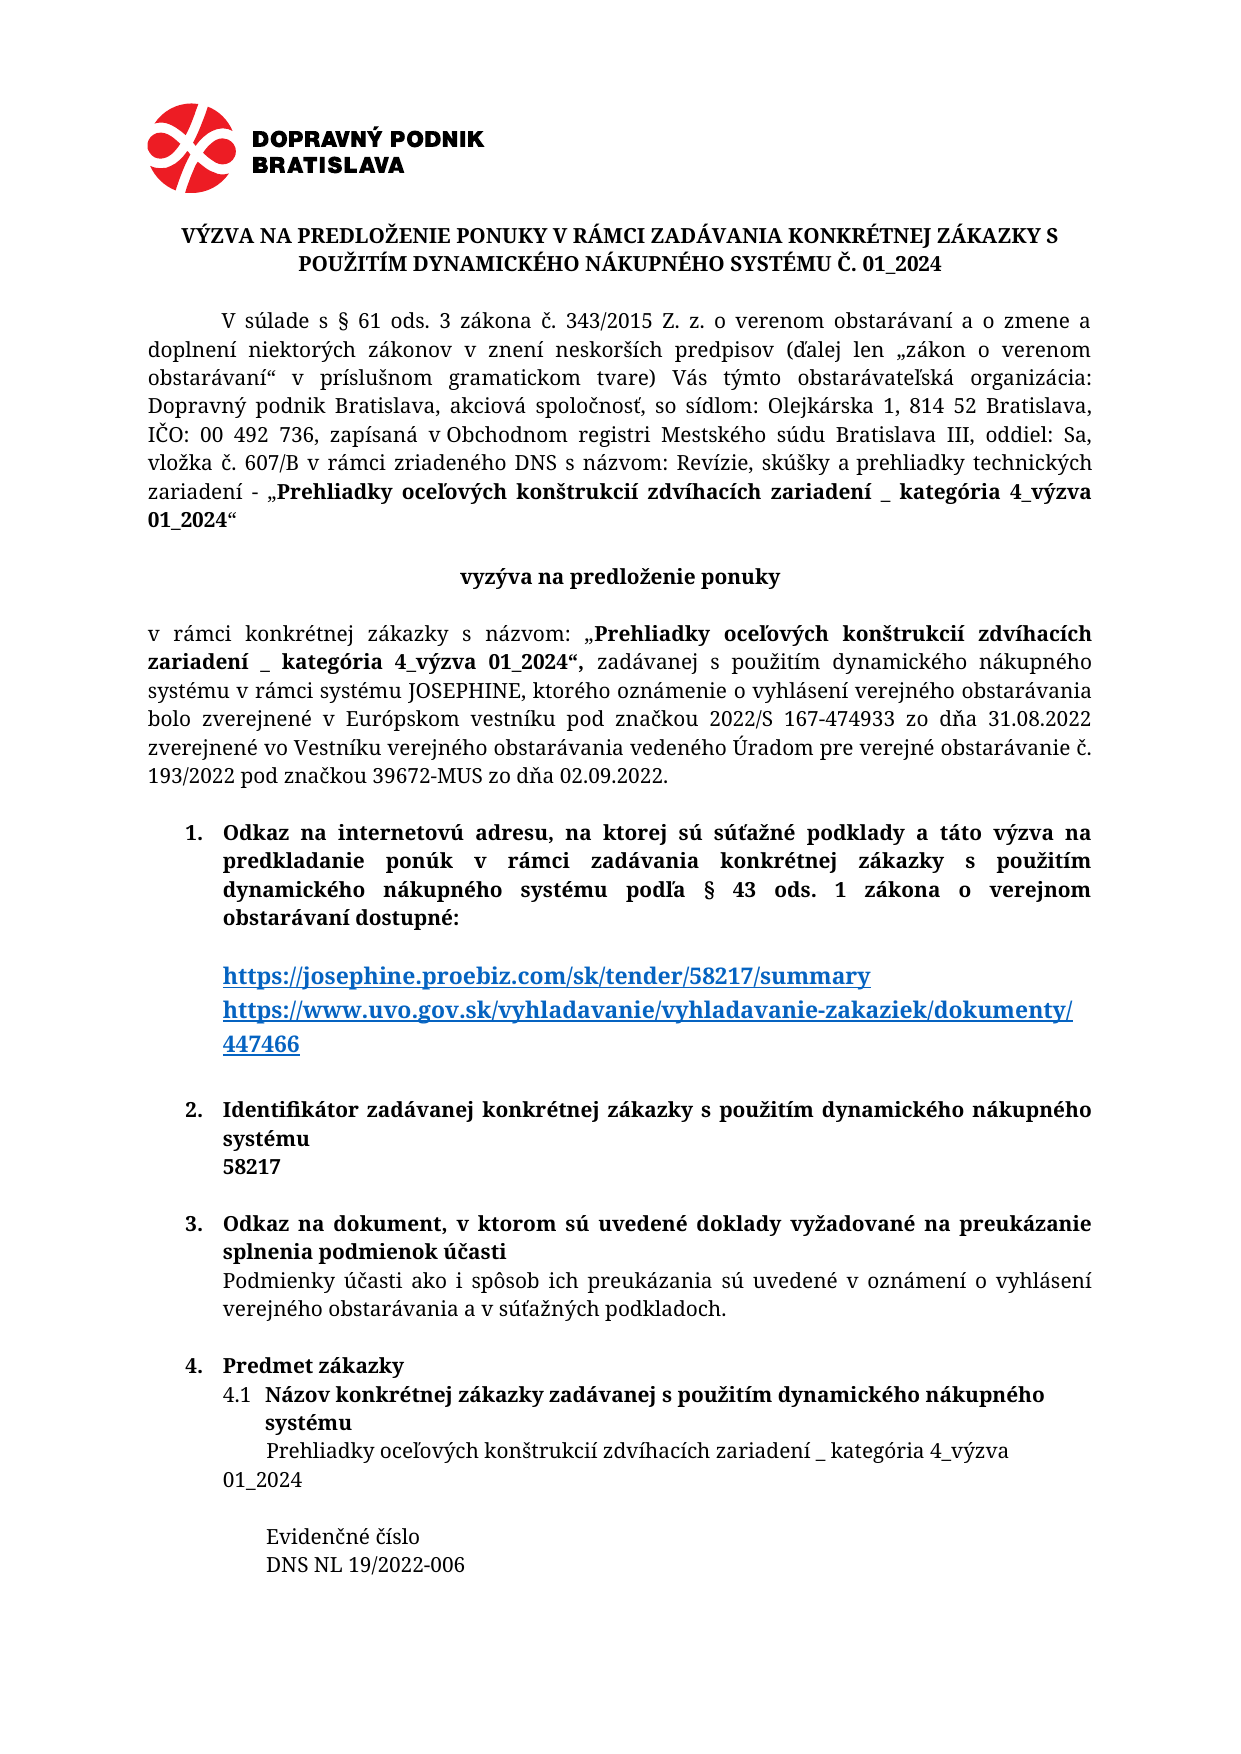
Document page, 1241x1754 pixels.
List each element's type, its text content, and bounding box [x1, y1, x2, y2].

text vyzýva na predloženie ponuky [148, 562, 1093, 591]
list Predmet zákazky [185, 1351, 1093, 1380]
list DNS NL 19/2022-006 [223, 1550, 1093, 1579]
list Názov konkrétnej zákazky zadávanej s použitím dynamického nákupného systému [223, 1380, 1093, 1437]
list https://www.uvo.gov.sk/vyhladavanie/vyhladavanie-zakaziek/dokumenty/447466 [223, 994, 1093, 1059]
list Evidenčné číslo [223, 1522, 1093, 1550]
list Odkaz na internetovú adresu, na ktorej sú súťažné podklady a táto výzva na predkladanie ponúk v rámci zadávania konkrétnej zákazky s použitím dynamického nákupného systému podľa § 43 ods. 1 zákona o verejnom obstarávaní dostupné: [185, 818, 1093, 932]
text v rámci konkrétnej zákazky s názvom: „Prehliadky oceľových konštrukcií zdvíhacích zariadení _ kategória 4_výzva 01_2024“, zadávanej s použitím dynamického nákupného systému v rámci systému JOSEPHINE, ktorého oznámenie o vyhlásení verejného obstarávania bolo zverejnené v Európskom vestníku pod značkou 2022/S 167-474933 zo dňa 31.08.2022 zverejnené vo Vestníku verejného obstarávania vedeného Úradom pre verejné obstarávanie č. 193/2022 pod značkou 39672-MUS zo dňa 02.09.2022. [148, 619, 1093, 790]
list Podmienky účasti ako i spôsob ich preukázania sú uvedené v oznámení o vyhlásení verejného obstarávania a v súťažných podkladoch. [223, 1266, 1093, 1323]
list 58217 [223, 1152, 1093, 1181]
list Odkaz na dokument, v ktorom sú uvedené doklady vyžadované na preukázanie splnenia podmienok účasti [185, 1209, 1093, 1266]
text V súlade s § 61 ods. 3 zákona č. 343/2015 Z. z. o verenom obstarávaní a o zmene a doplnení niektorých zákonov v znení neskorších predpisov (ďalej len „zákon o verenom obstarávaní“ v príslušnom gramatickom tvare) Vás týmto obstarávateľská organizácia: Dopravný podnik Bratislava, akciová spoločnosť, so sídlom: Olejkárska 1, 814 52 Bratislava, IČO: 00 492 736, zapísaná v Obchodnom registri Mestského súdu Bratislava III, oddiel: Sa, vložka č. 607/B v rámci zriadeného DNS s názvom: Revízie, skúšky a prehliadky technických zariadení - „Prehliadky oceľových konštrukcií zdvíhacích zariadení _ kategória 4_výzva 01_2024“ [148, 306, 1093, 534]
list https://josephine.proebiz.com/sk/tender/58217/summary [223, 960, 1093, 992]
list Prehliadky oceľových konštrukcií zdvíhacích zariadení _ kategória 4_výzva 01_2024 [223, 1437, 1093, 1493]
list Identifikátor zadávanej konkrétnej zákazky s použitím dynamického nákupného systému [185, 1095, 1093, 1152]
text VÝZVA NA PREDLOŽENIE PONUKY V RÁMCI ZADÁVANIA KONKRÉTNEJ ZÁKAZKY S POUŽITÍM DYNAMICKÉHO NÁKUPNÉHO SYSTÉMU Č. 01_2024 [148, 221, 1093, 278]
